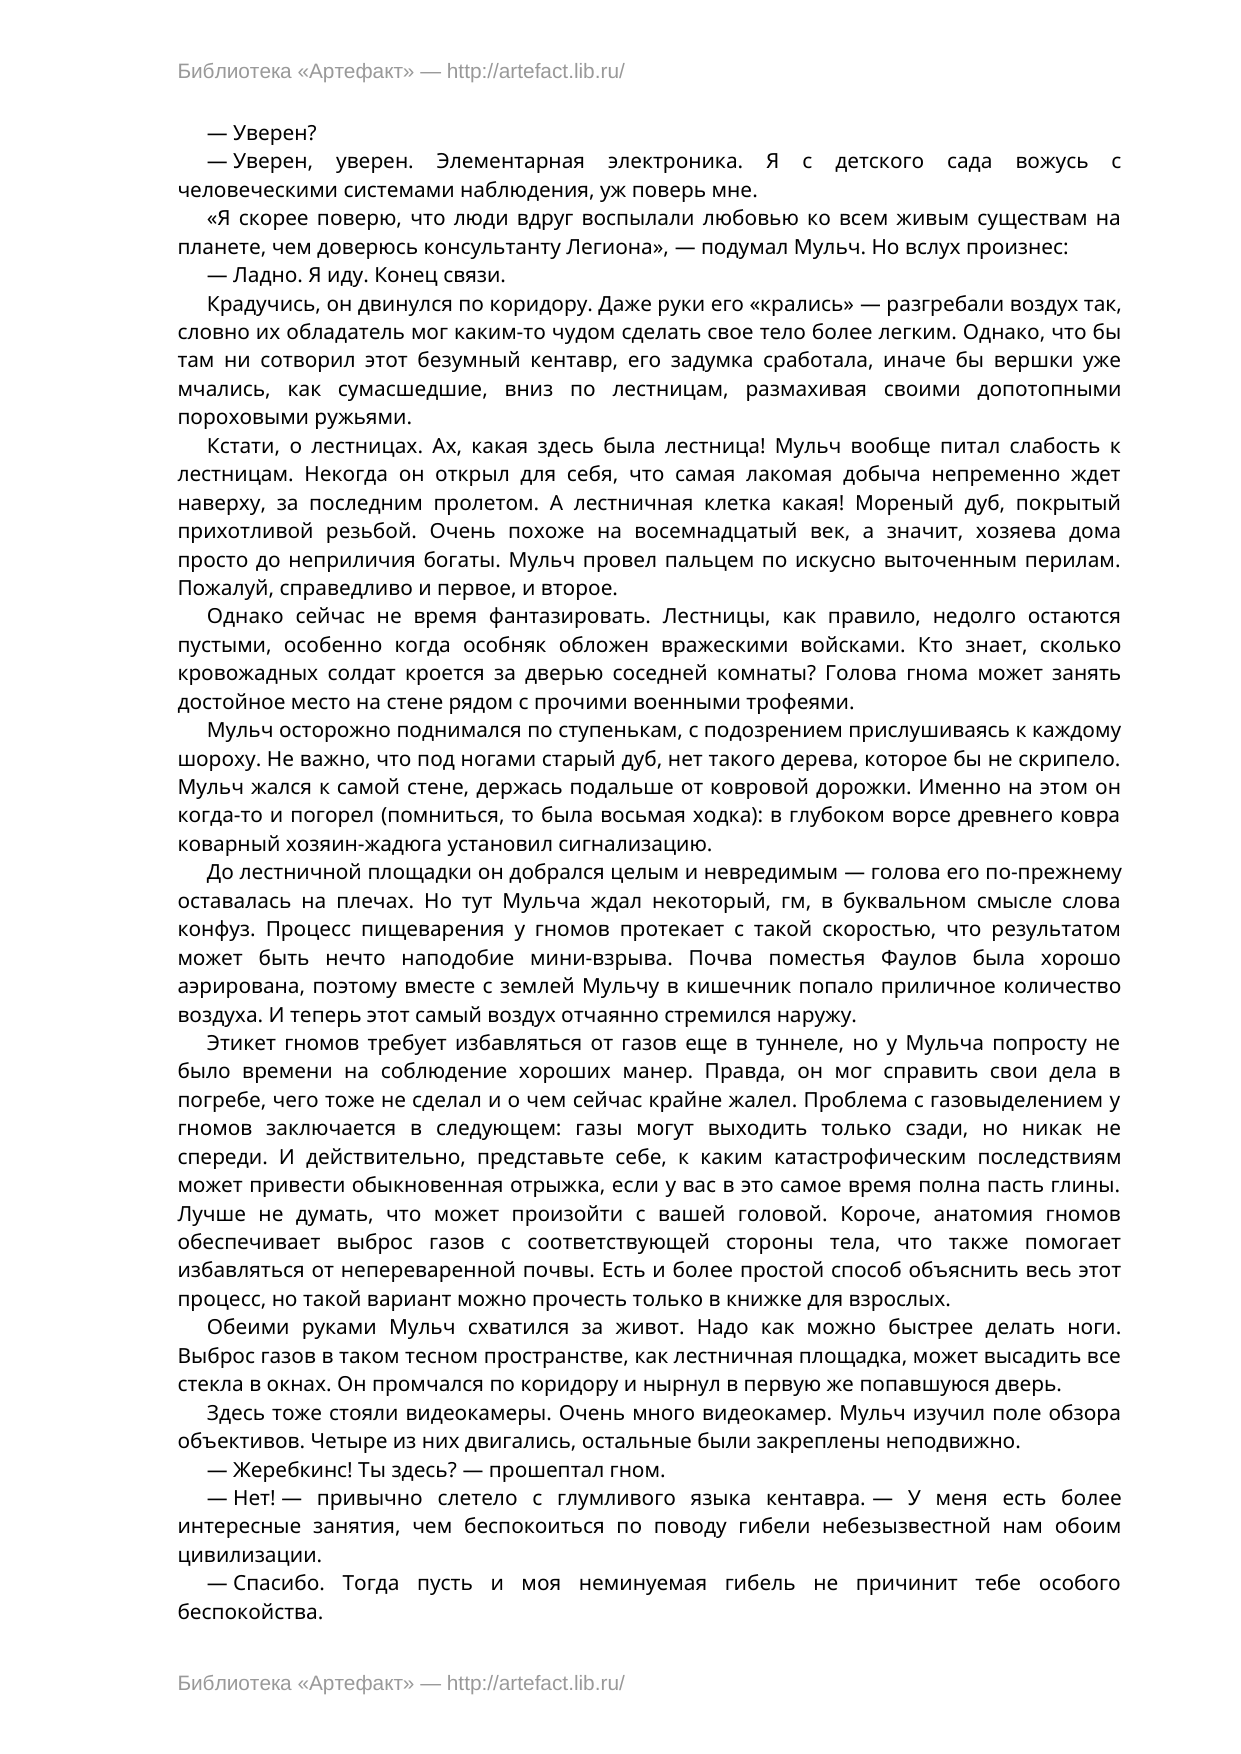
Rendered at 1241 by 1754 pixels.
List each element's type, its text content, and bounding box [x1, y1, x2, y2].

text Крадучись, он двинулся по коридору. Даже руки его «крались» — разгребали воздух так, словно их обладатель мог каким-то чудом сделать свое тело более легким. Однако, что бы там ни сотворил этот безумный кентавр, его задумка сработала, иначе бы вершки уже мчались, как сумасшедшие, вниз по лестницам, размахивая своими допотопными пороховыми ружьями. [177, 289, 1122, 431]
text — Нет! — привычно слетело с глумливого языка кентавра. — У меня есть более интересные занятия, чем беспокоиться по поводу гибели небезызвестной нам обоим цивилизации. [177, 1483, 1122, 1568]
text Обеими руками Мульч схватился за живот. Надо как можно быстрее делать ноги. Выброс газов в таком тесном пространстве, как лестничная площадка, может высадить все стекла в окнах. Он промчался по коридору и нырнул в первую же попавшуюся дверь. [177, 1312, 1122, 1398]
text — Ладно. Я иду. Конец связи. [177, 260, 1122, 289]
text Мульч осторожно поднимался по ступенькам, с подозрением прислушиваясь к каждому шороху. Не важно, что под ногами старый дуб, нет такого дерева, которое бы не скрипело. Мульч жался к самой стене, держась подальше от ковровой дорожки. Именно на этом он когда-то и погорел (помниться, то была восьмая ходка): в глубоком ворсе древнего ковра коварный хозяин-жадюга установил сигнализацию. [177, 715, 1122, 857]
text До лестничной площадки он добрался целым и невредимым — голова его по-прежнему оставалась на плечах. Но тут Мульча ждал некоторый, гм, в буквальном смысле слова конфуз. Процесс пищеварения у гномов протекает с такой скоростью, что результатом может быть нечто наподобие мини-взрыва. Почва поместья Фаулов была хорошо аэрирована, поэтому вместе с землей Мульчу в кишечник попало приличное количество воздуха. И теперь этот самый воздух отчаянно стремился наружу. [177, 857, 1122, 1028]
text Кстати, о лестницах. Ах, какая здесь была лестница! Мульч вообще питал слабость к лестницам. Некогда он открыл для себя, что самая лакомая добыча непременно ждет наверху, за последним пролетом. А лестничная клетка какая! Мореный дуб, покрытый прихотливой резьбой. Очень похоже на восемнадцатый век, а значит, хозяева дома просто до неприличия богаты. Мульч провел пальцем по искусно выточенным перилам. Пожалуй, справедливо и первое, и второе. [177, 431, 1122, 602]
text — Жеребкинс! Ты здесь? — прошептал гном. [177, 1455, 1122, 1483]
text Этикет гномов требует избавляться от газов еще в туннеле, но у Мульча попросту не было времени на соблюдение хороших манер. Правда, он мог справить свои дела в погребе, чего тоже не сделал и о чем сейчас крайне жалел. Проблема с газовыделением у гномов заключается в следующем: газы могут выходить только сзади, но никак не спереди. И действительно, представьте себе, к каким катастрофическим последствиям может привести обыкновенная отрыжка, если у вас в это самое время полна пасть глины. Лучше не думать, что может произойти с вашей головой. Короче, анатомия гномов обеспечивает выброс газов с соответствующей стороны тела, что также помогает избавляться от непереваренной почвы. Есть и более простой способ объяснить весь этот процесс, но такой вариант можно прочесть только в книжке для взрослых. [177, 1028, 1122, 1312]
text «Я скорее поверю, что люди вдруг воспылали любовью ко всем живым существам на планете, чем доверюсь консультанту Легиона», — подумал Мульч. Но вслух произнес: [177, 203, 1122, 260]
text — Уверен, уверен. Элементарная электроника. Я с детского сада вожусь с человеческими системами наблюдения, уж поверь мне. [177, 147, 1122, 203]
text Однако сейчас не время фантазировать. Лестницы, как правило, недолго остаются пустыми, особенно когда особняк обложен вражескими войсками. Кто знает, сколько кровожадных солдат кроется за дверью соседней комнаты? Голова гнома может занять достойное место на стене рядом с прочими военными трофеями. [177, 602, 1122, 715]
text — Спасибо. Тогда пусть и моя неминуемая гибель не причинит тебе особого беспокойства. [177, 1568, 1122, 1625]
text — Уверен? [177, 118, 1122, 147]
text Здесь тоже стояли видеокамеры. Очень много видеокамер. Мульч изучил поле обзора объективов. Четыре из них двигались, остальные были закреплены неподвижно. [177, 1398, 1122, 1455]
